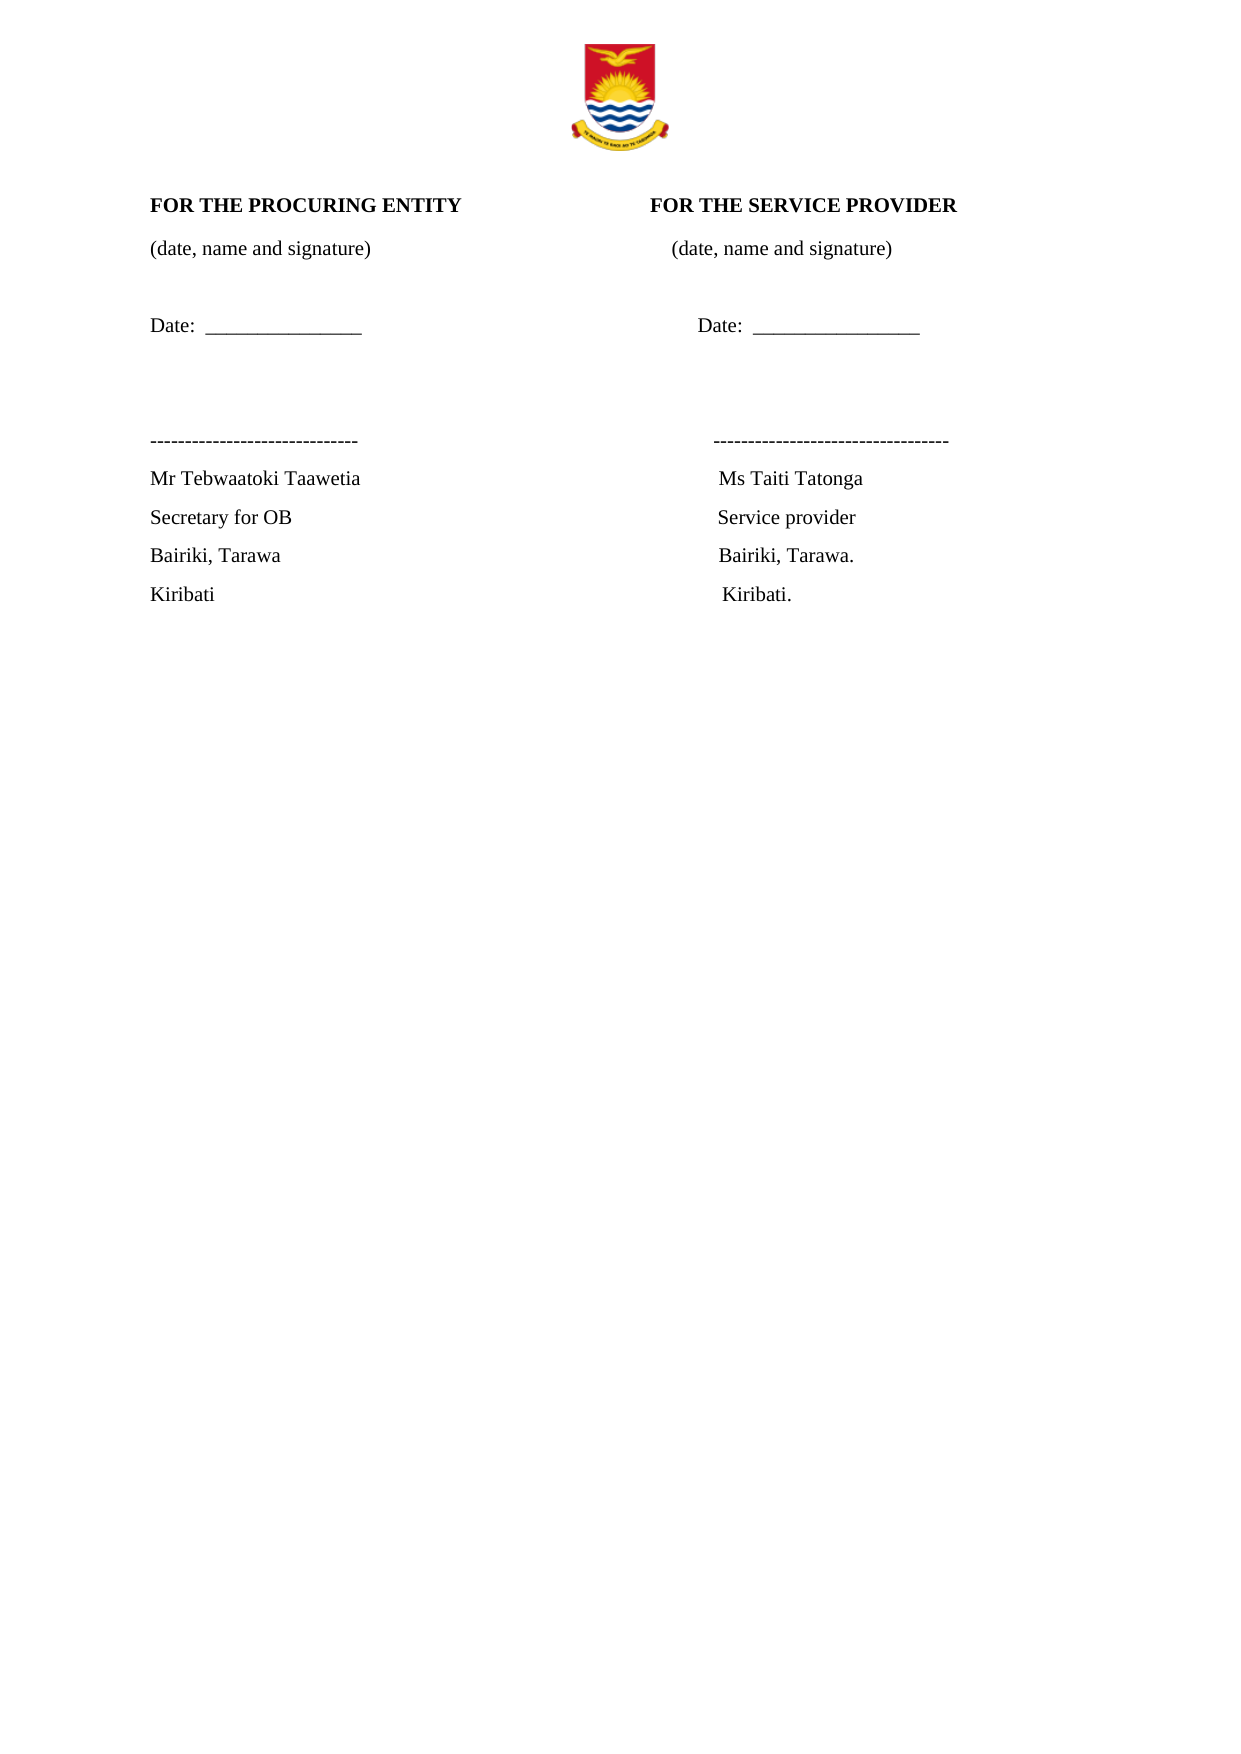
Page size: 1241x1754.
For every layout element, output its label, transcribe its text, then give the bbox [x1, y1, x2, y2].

text FOR THE PROCURING ENTITY FOR THE SERVICE PROVIDER [150, 193, 1090, 217]
text Mr Tebwaatoki Taawetia Ms Taiti Tatonga [150, 466, 1090, 490]
text Bairiki, Tarawa Bairiki, Tarawa. [150, 543, 1090, 567]
picture [571, 44, 669, 151]
text (date, name and signature) (date, name and signature) [150, 236, 1090, 260]
text Date: _______________ Date: ________________ [150, 312, 1090, 337]
text Secretary for OB Service provider [150, 505, 1090, 529]
text ------------------------------ ---------------------------------- [150, 428, 1090, 452]
text Kiribati Kiribati. [150, 582, 1090, 606]
